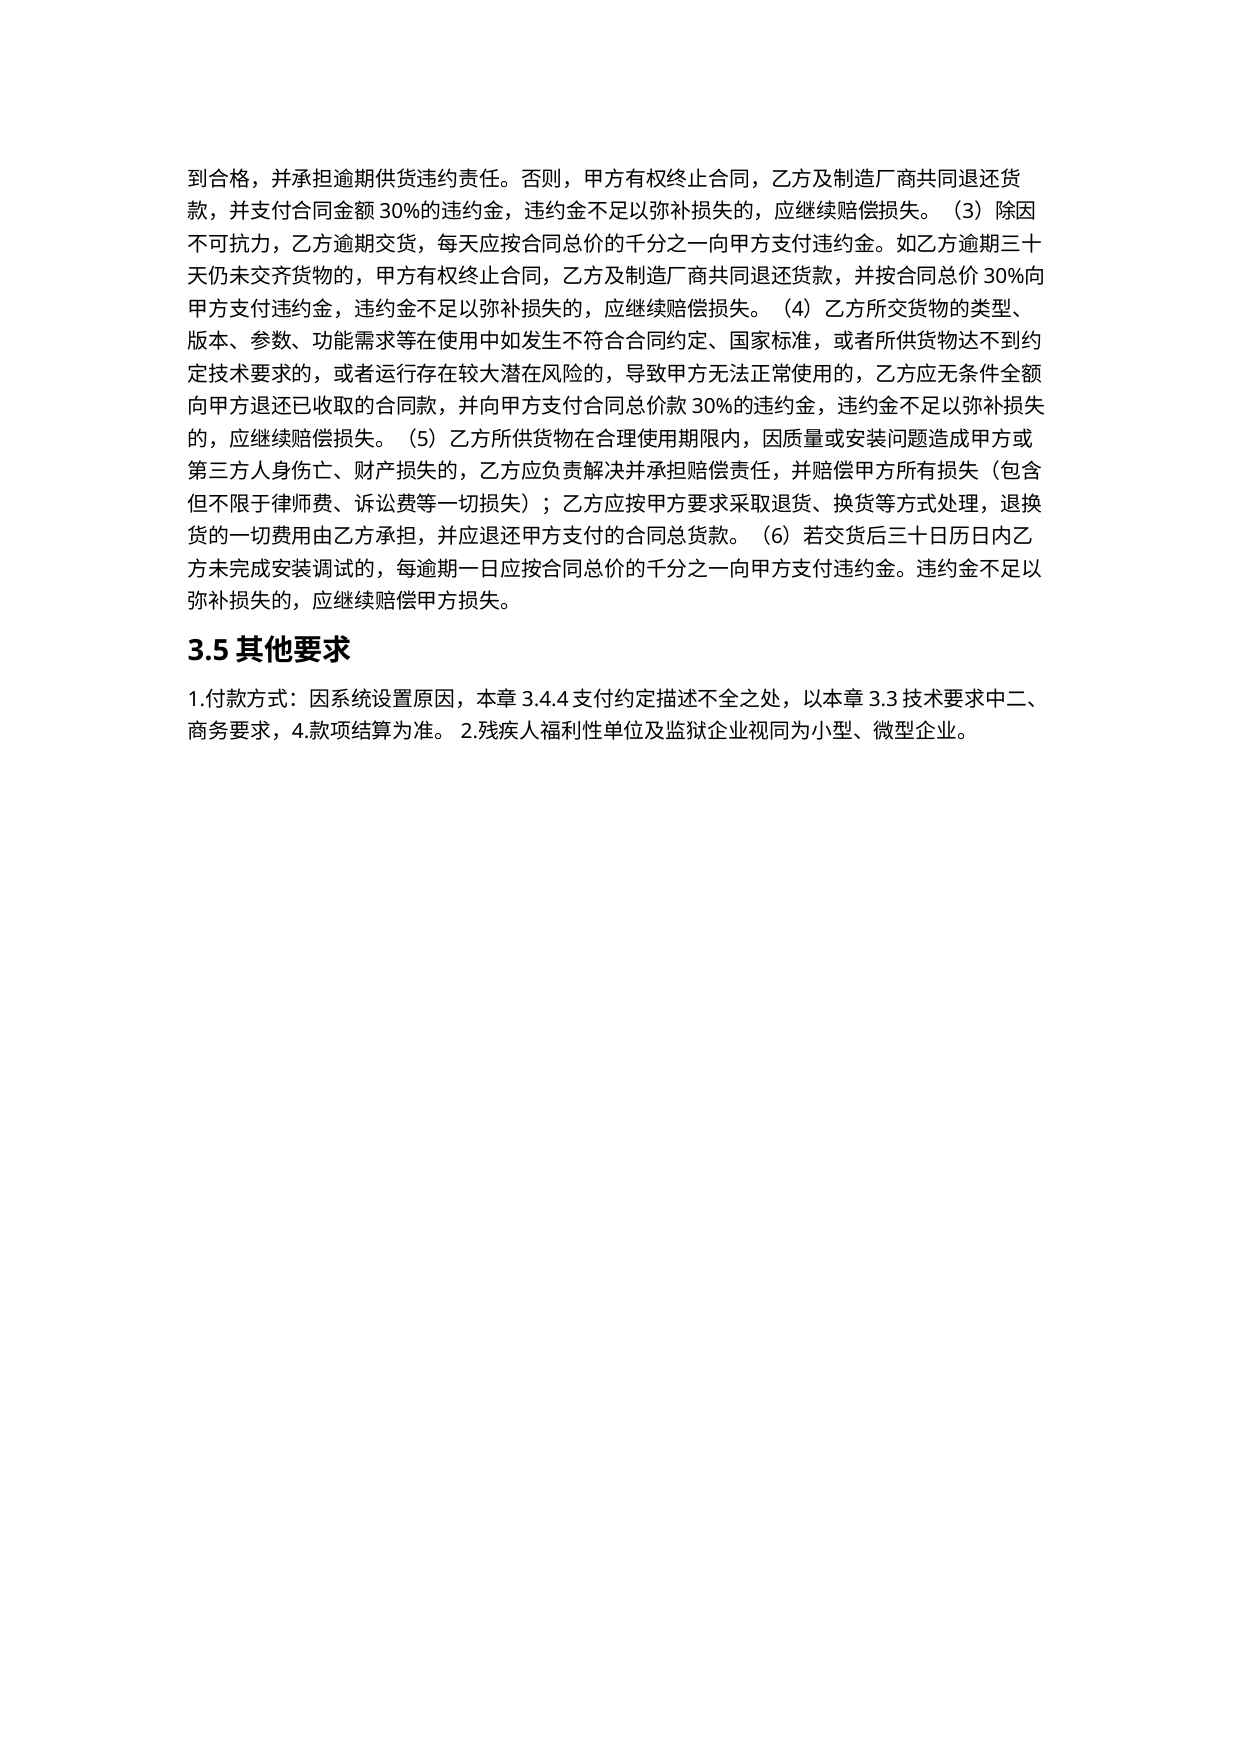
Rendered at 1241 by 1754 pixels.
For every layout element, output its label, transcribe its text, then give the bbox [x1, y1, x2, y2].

text 1.付款方式：因系统设置原因，本章3.4.4支付约定描述不全之处，以本章3.3技术要求中二、商务要求，4.款项结算为准。 2.残疾人福利性单位及监狱企业视同为小型、微型企业。 [187, 682, 1053, 747]
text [187, 162, 1053, 617]
text 3.5其他要求 [187, 617, 1053, 682]
